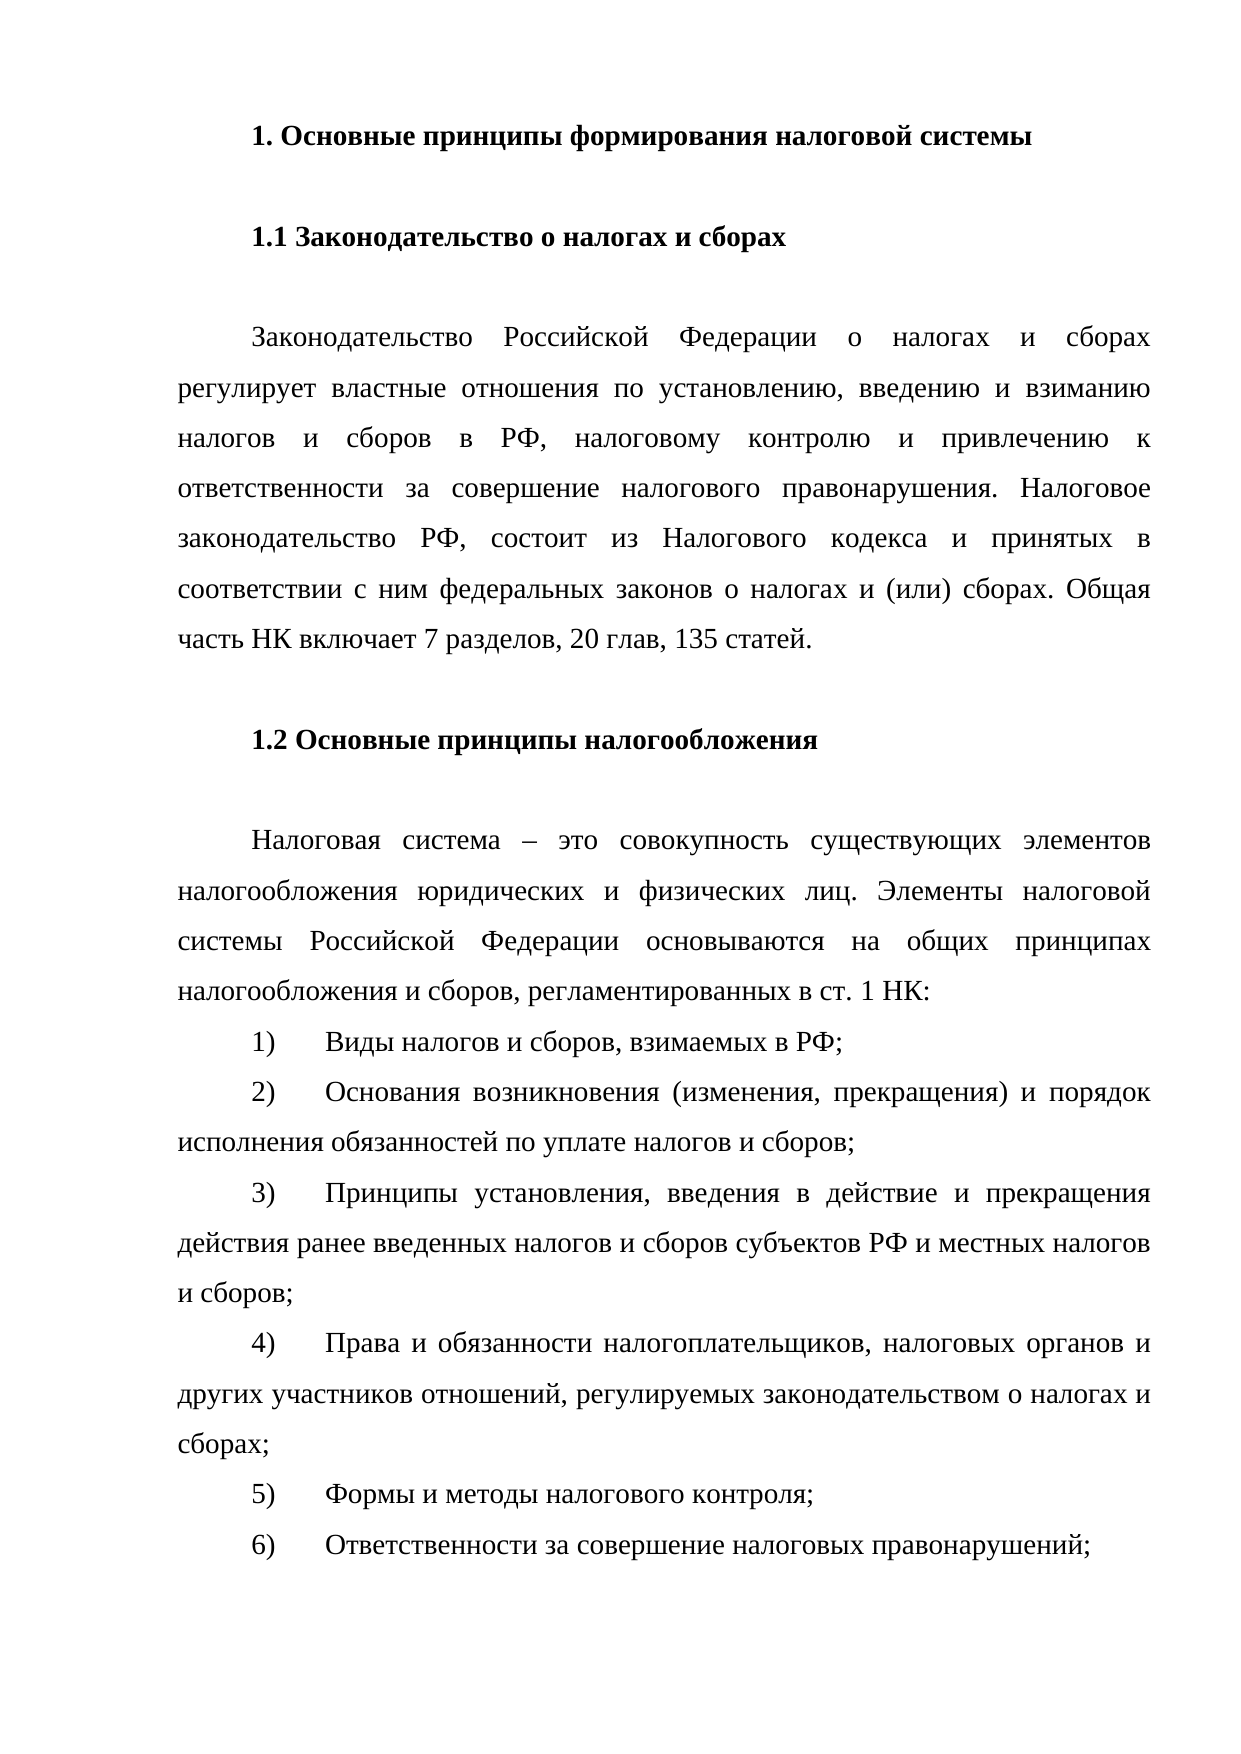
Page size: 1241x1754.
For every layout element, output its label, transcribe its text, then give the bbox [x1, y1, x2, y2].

text Законодательство Российской Федерации о налогах и сборах регулирует властные отношения по установлению, введению и взиманию налогов и сборов в РФ, налоговому контролю и привлечению к ответственности за совершение налогового правонарушения. Налоговое законодательство РФ, состоит из Налогового кодекса и принятых в соответствии с ним федеральных законов о налогах и (или) сборах. Общая часть НК включает 7 разделов, 20 глав, 135 статей. [177, 319, 1152, 655]
list Принципы установления, введения в действие и прекращения действия ранее введенных налогов и сборов субъектов РФ и местных налогов и сборов; [177, 1175, 1152, 1309]
list Основания возникновения (изменения, прекращения) и порядок исполнения обязанностей по уплате налогов и сборов; [177, 1074, 1152, 1158]
list Виды налогов и сборов, взимаемых в РФ; [177, 1024, 1152, 1057]
list Формы и методы налогового контроля; [177, 1477, 1152, 1510]
text 1.2 Основные принципы налогообложения [177, 722, 1152, 755]
text 1. Основные принципы формирования налоговой системы [177, 118, 1152, 152]
list Права и обязанности налогоплательщиков, налоговых органов и других участников отношений, регулируемых законодательством о налогах и сборах; [177, 1326, 1152, 1460]
text Налоговая система – это совокупность существующих элементов налогообложения юридических и физических лиц. Элементы налоговой системы Российской Федерации основываются на общих принципах налогообложения и сборов, регламентированных в ст. 1 НК: [177, 822, 1152, 1007]
text 1.1 Законодательство о налогах и сборах [177, 219, 1152, 252]
list Ответственности за совершение налоговых правонарушений; [177, 1527, 1152, 1560]
